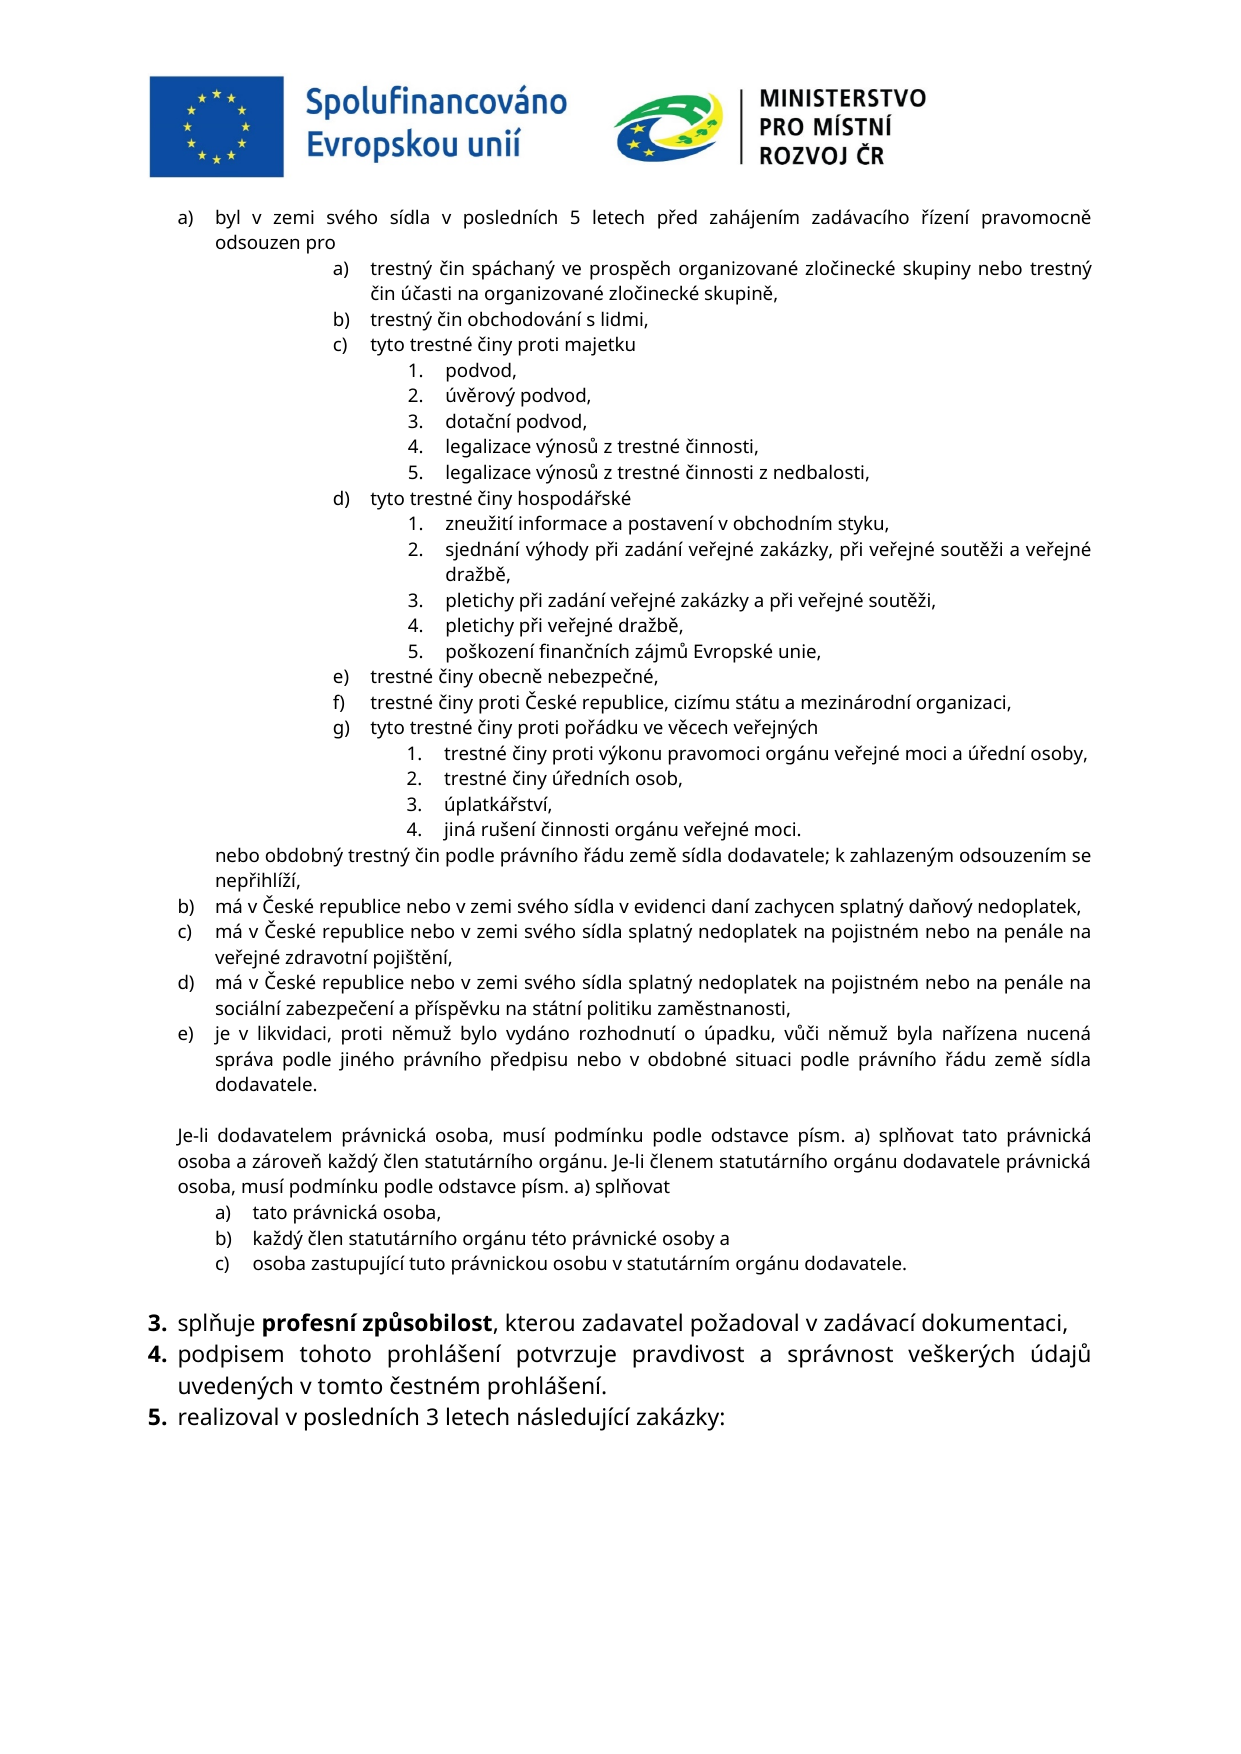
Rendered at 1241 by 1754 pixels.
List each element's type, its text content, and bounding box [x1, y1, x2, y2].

list pletichy při veřejné dražbě, [408, 612, 1093, 638]
list trestný čin spáchaný ve prospěch organizované zločinecké skupiny nebo trestný čin účasti na organizované zločinecké skupině, [333, 255, 1093, 306]
list je v likvidaci, proti němuž bylo vydáno rozhodnutí o úpadku, vůči němuž byla nařízena nucená správa podle jiného právního předpisu nebo v obdobné situaci podle právního řádu země sídla dodavatele. [177, 1021, 1093, 1097]
list tyto trestné činy hospodářské [333, 485, 1093, 510]
list pletichy při zadání veřejné zakázky a při veřejné soutěži, [408, 587, 1093, 612]
list každý člen statutárního orgánu této právnické osoby a [215, 1225, 1093, 1250]
list tyto trestné činy proti majetku [333, 332, 1093, 357]
list trestné činy proti výkonu pravomoci orgánu veřejné moci a úřední osoby, [406, 740, 1093, 766]
list podvod, [408, 357, 1093, 383]
list má v České republice nebo v zemi svého sídla splatný nedoplatek na pojistném nebo na penále na sociální zabezpečení a příspěvku na státní politiku zaměstnanosti, [177, 970, 1093, 1021]
list trestný čin obchodování s lidmi, [333, 306, 1093, 332]
text Je-li dodavatelem právnická osoba, musí podmínku podle odstavce písm. a) splňovat tato právnická osoba a zároveň každý člen statutárního orgánu. Je-li členem statutárního orgánu dodavatele právnická osoba, musí podmínku podle odstavce písm. a) splňovat [177, 1123, 1093, 1199]
list legalizace výnosů z trestné činnosti z nedbalosti, [408, 459, 1093, 485]
list zneužití informace a postavení v obchodním styku, [408, 510, 1093, 536]
list tato právnická osoba, [215, 1199, 1093, 1225]
list byl v zemi svého sídla v posledních 5 letech před zahájením zadávacího řízení pravomocně odsouzen pro [177, 204, 1093, 255]
list podpisem tohoto prohlášení potvrzuje pravdivost a správnost veškerých údajů uvedených v tomto čestném prohlášení. [148, 1338, 1093, 1401]
list osoba zastupující tuto právnickou osobu v statutárním orgánu dodavatele. [215, 1250, 1093, 1276]
list úplatkářství, [406, 791, 1093, 817]
list splňuje profesní způsobilost, kterou zadavatel požadoval v zadávací dokumentaci, [148, 1307, 1093, 1338]
list tyto trestné činy proti pořádku ve věcech veřejných [333, 714, 1093, 740]
list dotační podvod, [408, 408, 1093, 434]
list trestné činy proti České republice, cizímu státu a mezinárodní organizaci, [333, 689, 1093, 714]
list jiná rušení činnosti orgánu veřejné moci. [406, 817, 1093, 842]
list trestné činy obecně nebezpečné, [333, 663, 1093, 689]
list úvěrový podvod, [408, 383, 1093, 408]
list trestné činy úředních osob, [406, 766, 1093, 791]
list poškození finančních zájmů Evropské unie, [408, 638, 1093, 663]
list sjednání výhody při zadání veřejné zakázky, při veřejné soutěži a veřejné dražbě, [408, 536, 1093, 587]
list má v České republice nebo v zemi svého sídla v evidenci daní zachycen splatný daňový nedoplatek, [177, 893, 1093, 919]
list realizoval v posledních 3 letech následující zakázky: [148, 1401, 1093, 1432]
list má v České republice nebo v zemi svého sídla splatný nedoplatek na pojistném nebo na penále na veřejné zdravotní pojištění, [177, 919, 1093, 970]
picture [147, 73, 932, 180]
list nebo obdobný trestný čin podle právního řádu země sídla dodavatele; k zahlazeným odsouzením se nepřihlíží, [215, 842, 1093, 893]
list legalizace výnosů z trestné činnosti, [408, 434, 1093, 459]
